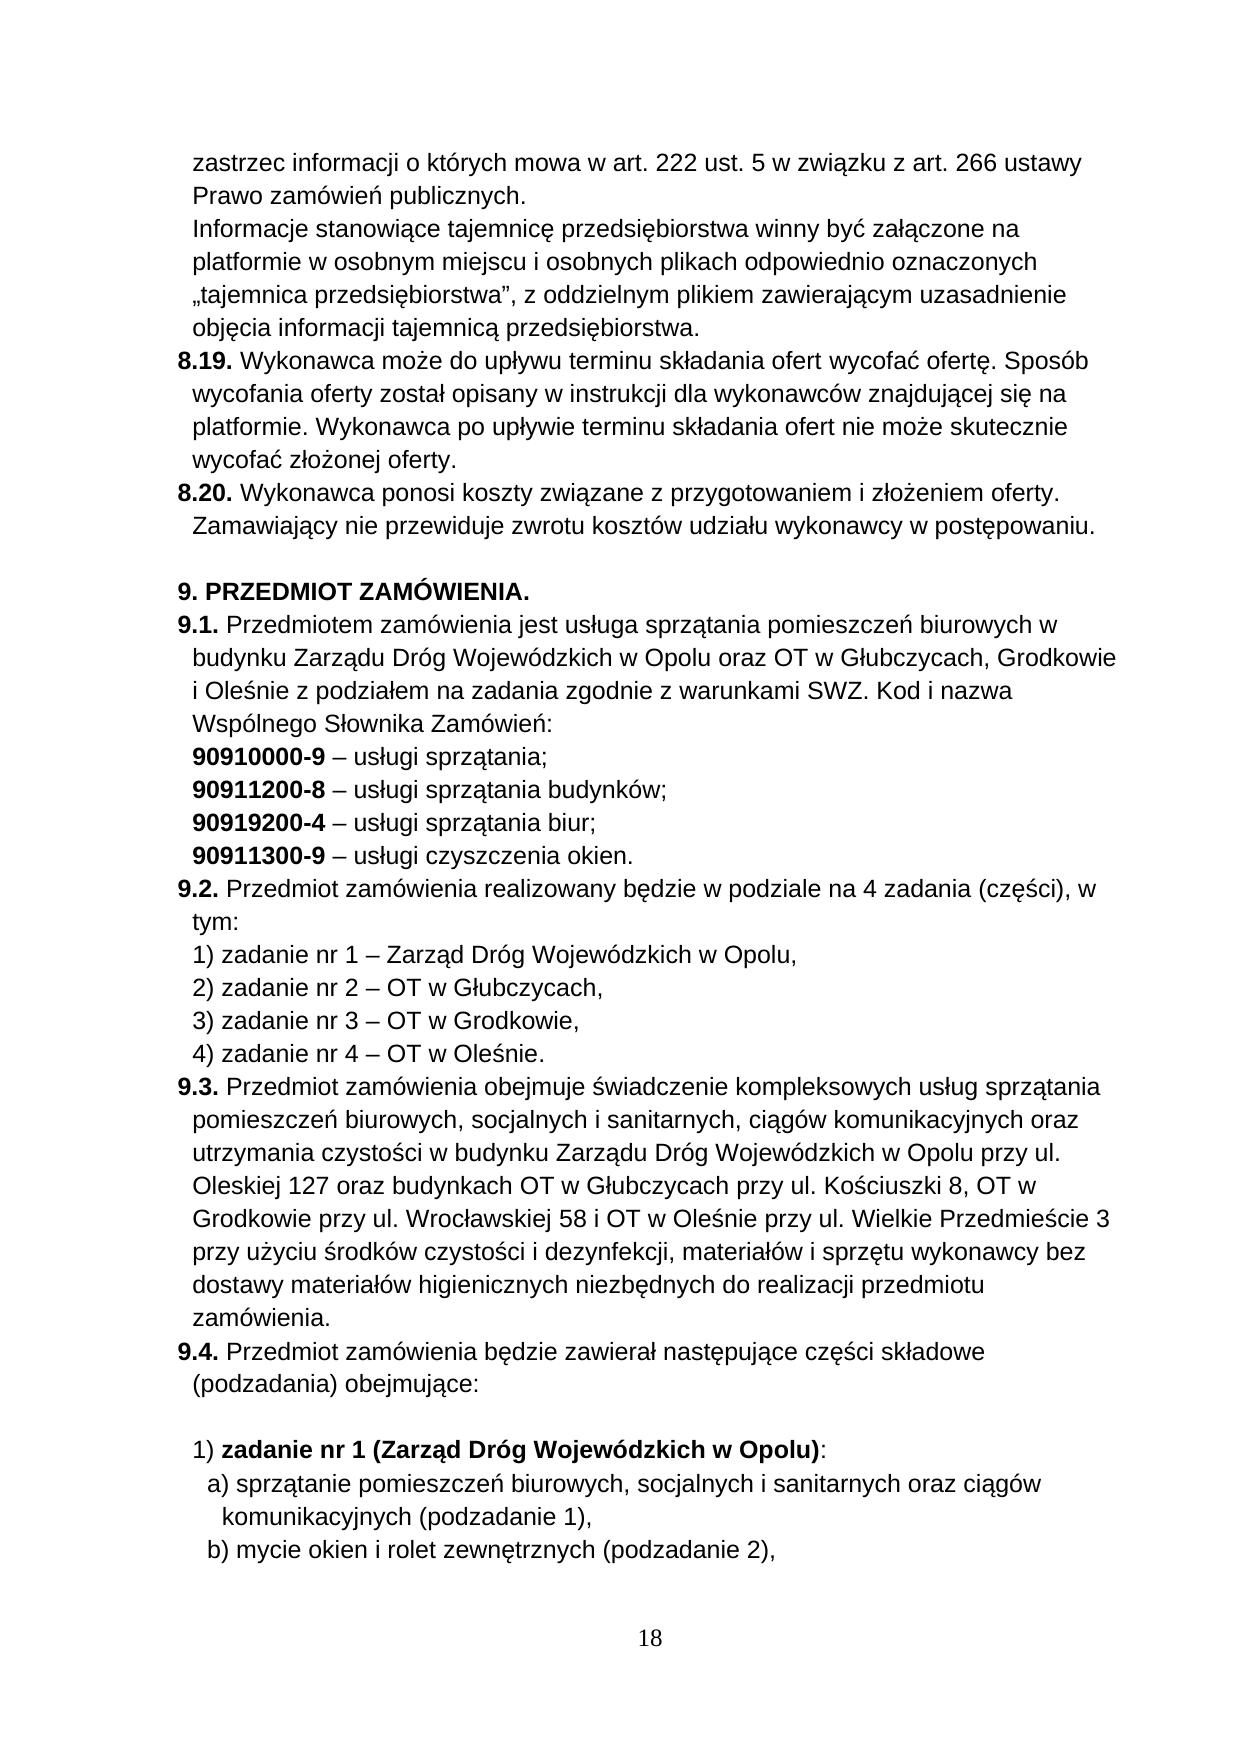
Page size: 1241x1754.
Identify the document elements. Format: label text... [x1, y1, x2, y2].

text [177, 148, 1122, 209]
text 8.19. Wykonawca może do upływu terminu składania ofert wycofać ofertę. Sposób wycofania oferty został opisany w instrukcji dla wykonawców znajdującej się na platformie. Wykonawca po upływie terminu składania ofert nie może skutecznie wycofać złożonej oferty. [177, 346, 1122, 474]
text 9.4. Przedmiot zamówienia będzie zawierał następujące części składowe (podzadania) obejmujące: [177, 1336, 1122, 1398]
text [207, 1468, 1122, 1530]
text 1) zadanie nr 1 – Zarząd Dróg Wojewódzkich w Opolu, [192, 940, 1122, 969]
text 9.1. Przedmiotem zamówienia jest usługa sprzątania pomieszczeń biurowych w budynku Zarządu Dróg Wojewódzkich w Opolu oraz OT w Głubczycach, Grodkowie i Oleśnie z podziałem na zadania zgodnie z warunkami SWZ. Kod i nazwa Wspólnego Słownika Zamówień: [177, 610, 1122, 738]
text 3) zadanie nr 3 – OT w Grodkowie, [192, 1006, 1122, 1035]
text 9. PRZEDMIOT ZAMÓWIENIA. [177, 577, 1122, 606]
text 90919200-4 – usługi sprzątania biur; [192, 808, 1122, 837]
text 8.20. Wykonawca ponosi koszty związane z przygotowaniem i złożeniem oferty. Zamawiający nie przewiduje zwrotu kosztów udziału wykonawcy w postępowaniu. [177, 478, 1122, 540]
text 90910000-9 – usługi sprzątania; [192, 742, 1122, 771]
text 2) zadanie nr 2 – OT w Głubczycach, [192, 973, 1122, 1002]
text 90911300-9 – usługi czyszczenia okien. [192, 841, 1122, 870]
text Informacje stanowiące tajemnicę przedsiębiorstwa winny być załączone na platformie w osobnym miejscu i osobnych plikach odpowiednio oznaczonych „tajemnica przedsiębiorstwa”, z oddzielnym plikiem zawierającym uzasadnienie objęcia informacji tajemnicą przedsiębiorstwa. [192, 214, 1122, 342]
text 90911200-8 – usługi sprzątania budynków; [192, 775, 1122, 804]
text 4) zadanie nr 4 – OT w Oleśnie. [192, 1039, 1122, 1068]
text 9.2. Przedmiot zamówienia realizowany będzie w podziale na 4 zadania (części), w tym: [177, 874, 1122, 936]
text 9.3. Przedmiot zamówienia obejmuje świadczenie kompleksowych usług sprzątania pomieszczeń biurowych, socjalnych i sanitarnych, ciągów komunikacyjnych oraz utrzymania czystości w budynku Zarządu Dróg Wojewódzkich w Opolu przy ul. Oleskiej 127 oraz budynkach OT w Głubczycach przy ul. Kościuszki 8, OT w Grodkowie przy ul. Wrocławskiej 58 i OT w Oleśnie przy ul. Wielkie Przedmieście 3 przy użyciu środków czystości i dezynfekcji, materiałów i sprzętu wykonawcy bez dostawy materiałów higienicznych niezbędnych do realizacji przedmiotu zamówienia. [177, 1072, 1122, 1332]
text b) mycie okien i rolet zewnętrznych (podzadanie 2), [207, 1534, 1122, 1563]
text 1) zadanie nr 1 (Zarząd Dróg Wojewódzkich w Opolu): [192, 1436, 1122, 1464]
